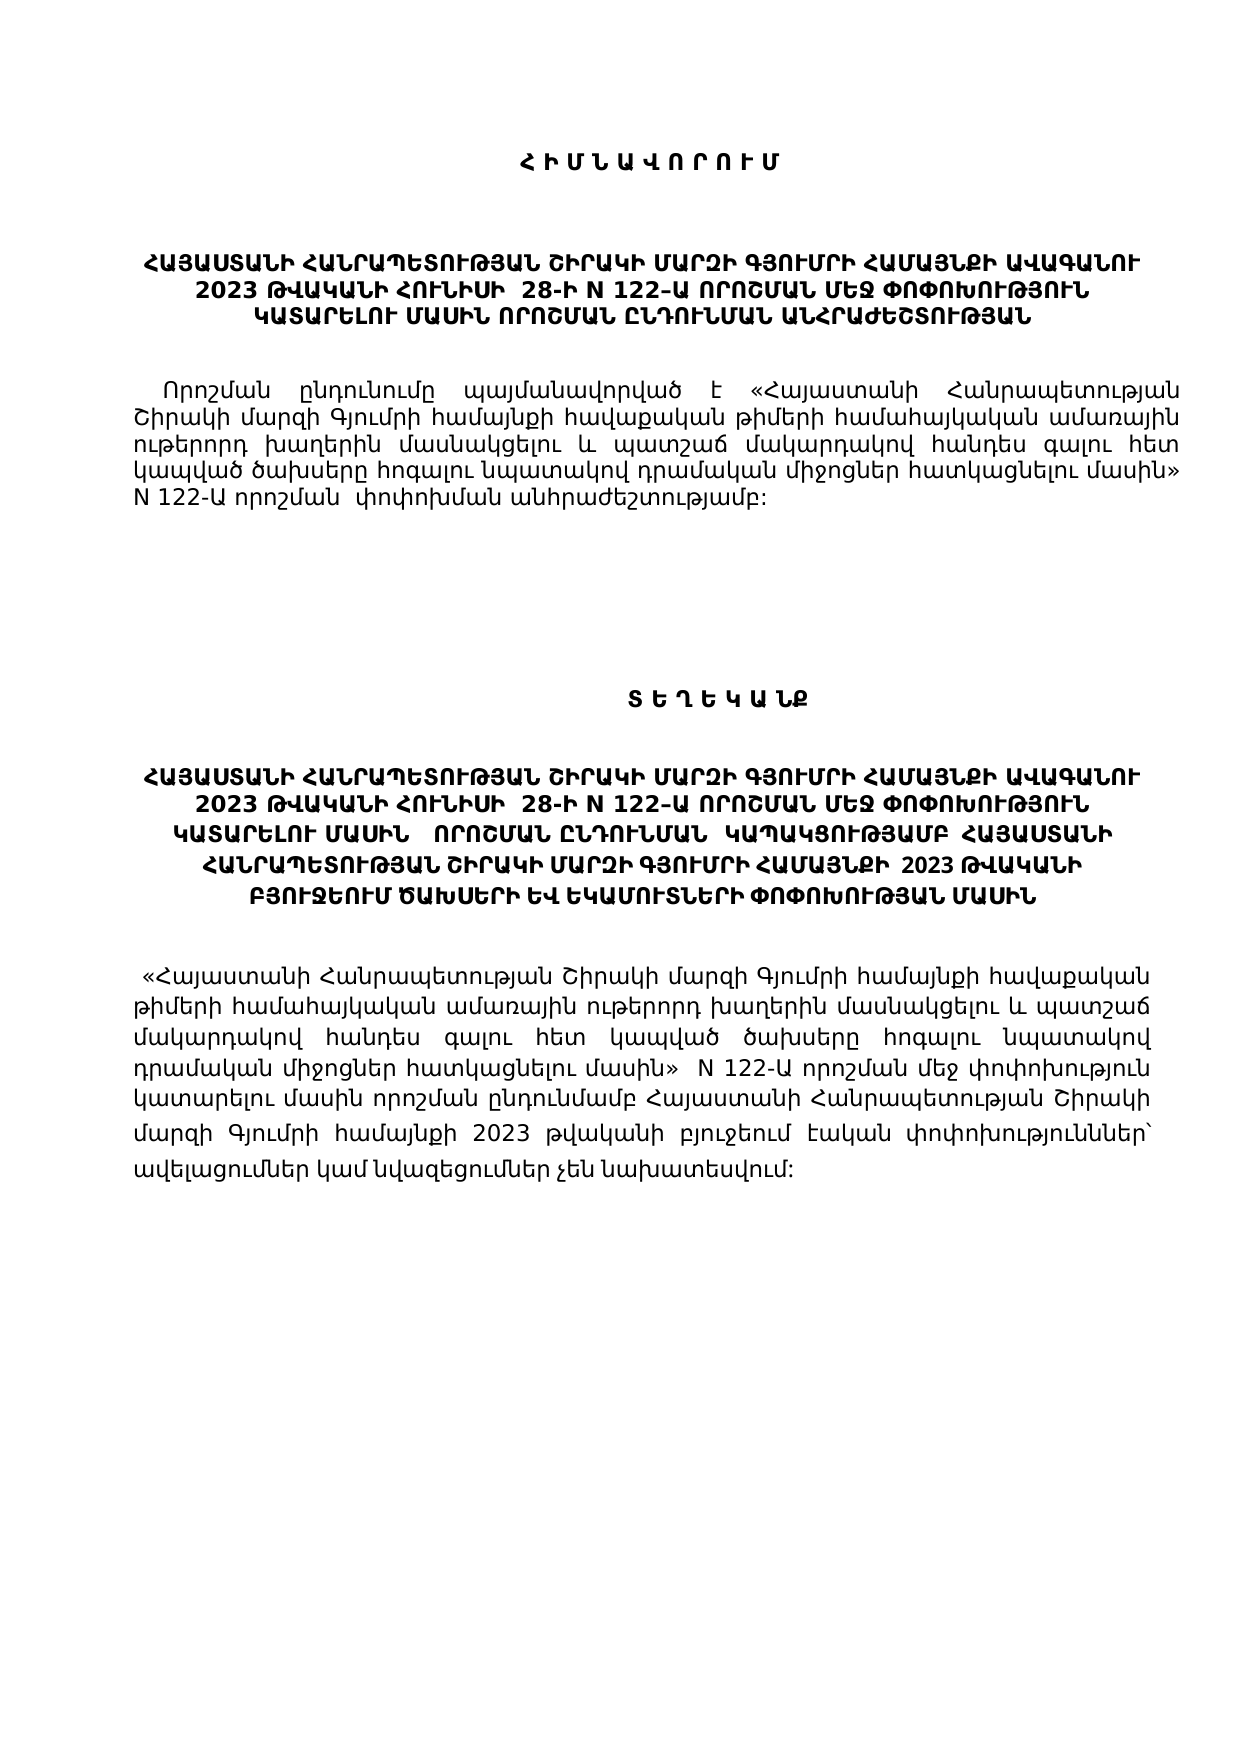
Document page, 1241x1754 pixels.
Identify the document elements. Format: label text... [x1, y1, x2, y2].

text ՀԱՅԱՍՏԱՆԻ ՀԱՆՐԱՊԵՏՈՒԹՅԱՆ ՇԻՐԱԿԻ ՄԱՐԶԻ ԳՅՈՒՄՐԻ ՀԱՄԱՅՆՔԻ ԱՎԱԳԱՆՈՒ 2023 ԹՎԱԿԱՆԻ ՀՈՒՆԻՍԻ 28-Ի N 122–Ա ՈՐՈՇՄԱՆ ՄԵՋ ՓՈՓՈԽՈՒԹՅՈՒՆ ԿԱՏԱՐԵԼՈՒ ՄԱՍԻՆ ՈՐՈՇՄԱՆ ԸՆԴՈՒՆՄԱՆ ԿԱՊԱԿՑՈՒԹՅԱՄԲ ՀԱՅԱՍՏԱՆԻ ՀԱՆՐԱՊԵՏՈՒԹՅԱՆ ՇԻՐԱԿԻ ՄԱՐԶԻ ԳՅՈՒՄՐԻ ՀԱՄԱՅՆՔԻ 2023 ԹՎԱԿԱՆԻ ԲՅՈՒՋԵՈՒՄ ԾԱԽՍԵՐԻ ԵՎ ԵԿԱՄՈՒՏՆԵՐԻ ՓՈՓՈԽՈՒԹՅԱՆ ՄԱՍԻՆ [133, 764, 1152, 911]
text Հ Ի Մ Ն Ա Վ Ո Ր Ո Ւ Մ [251, 149, 1048, 176]
text Որոշման ընդունումը պայմանավորված է «Հայաստանի Հանրապետության Շիրակի մարզի Գյումրի համայնքի հավաքական թիմերի համահայկական ամառային ութերորդ խաղերին մասնակցելու և պատշաճ մակարդակով հանդես գալու հետ կապված ծախսերը հոգալու նպատակով դրամական միջոցներ հատկացնելու մասին» N 122-Ա որոշման փոփոխման անհրաժեշտությամբ: [133, 378, 1181, 511]
text ՀԱՅԱՍՏԱՆԻ ՀԱՆՐԱՊԵՏՈՒԹՅԱՆ ՇԻՐԱԿԻ ՄԱՐԶԻ ԳՅՈՒՄՐԻ ՀԱՄԱՅՆՔԻ ԱՎԱԳԱՆՈՒ 2023 ԹՎԱԿԱՆԻ ՀՈՒՆԻՍԻ 28-Ի N 122–Ա ՈՐՈՇՄԱՆ ՄԵՋ ՓՈՓՈԽՈՒԹՅՈՒՆ ԿԱՏԱՐԵԼՈՒ ՄԱՍԻՆ ՈՐՈՇՄԱՆ ԸՆԴՈՒՆՄԱՆ ԱՆՀՐԱԺԵՇՏՈՒԹՅԱՆ [133, 250, 1152, 330]
text «Հայաստանի Հանրապետության Շիրակի մարզի Գյումրի համայնքի հավաքական թիմերի համահայկական ամառային ութերորդ խաղերին մասնակցելու և պատշաճ մակարդակով հանդես գալու հետ կապված ծախսերը հոգալու նպատակով դրամական միջոցներ հատկացնելու մասին» N 122-Ա որոշման մեջ փոփոխություն կատարելու մասին որոշման ընդունմամբ Հայաստանի Հանրապետության Շիրակի մարզի Գյումրի համայնքի 2023 թվականի բյուջեում էական փոփոխությունններ՝ ավելացումներ կամ նվազեցումներ չեն նախատեսվում: [133, 963, 1152, 1184]
text Տ Ե Ղ Ե Կ Ա ՆՔ [133, 686, 1152, 713]
